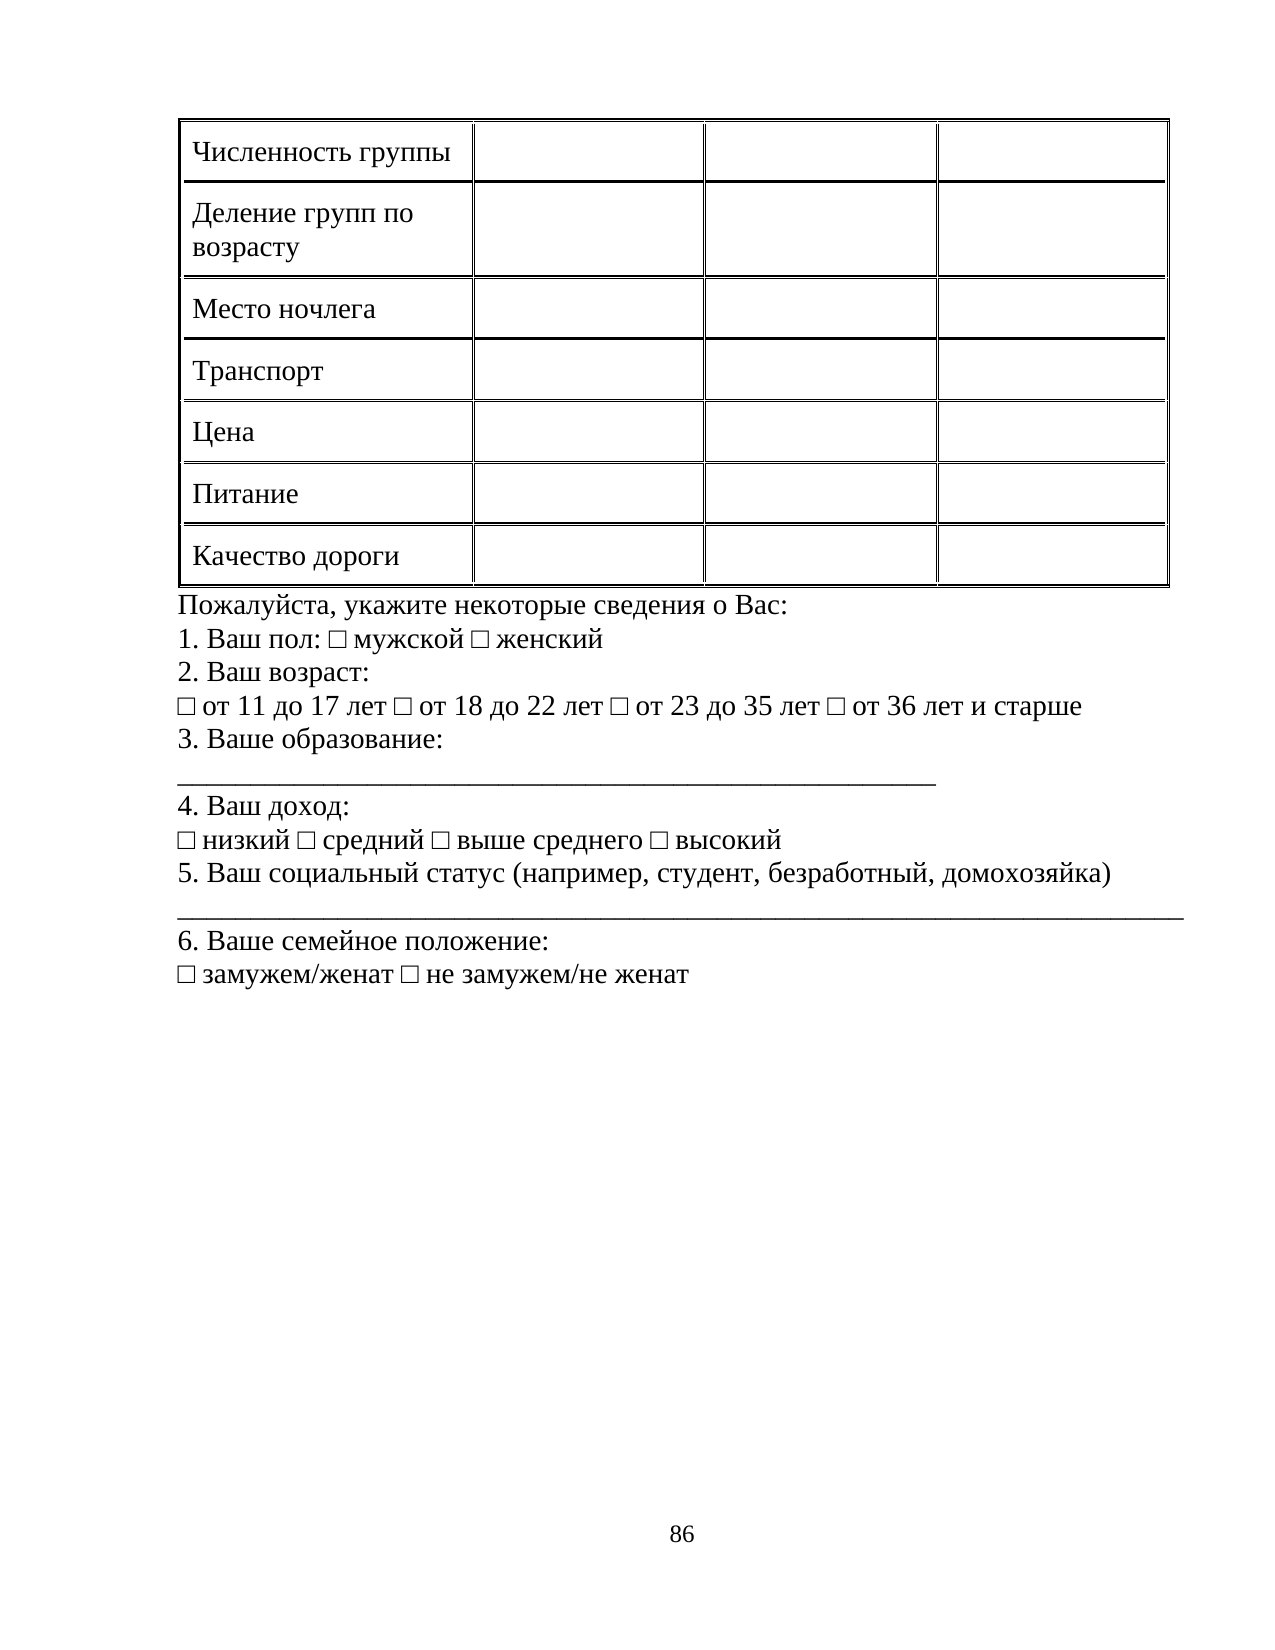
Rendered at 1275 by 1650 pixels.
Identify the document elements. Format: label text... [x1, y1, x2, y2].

text 2. Ваш возраст: [177, 654, 1186, 688]
table_cell [706, 183, 936, 275]
text □ замужем/женат □ не замужем/не женат [177, 956, 1186, 990]
table_cell [938, 122, 1167, 180]
table_cell [938, 522, 1167, 584]
table_cell Цена [180, 399, 474, 461]
text □ от 11 до 17 лет □ от 18 до 22 лет □ от 23 до 35 лет □ от 36 лет и старше [177, 688, 1186, 721]
table_cell [939, 275, 1167, 337]
text 6. Ваше семейное положение: [177, 923, 1186, 956]
table_cell [475, 402, 703, 461]
text Пожалуйста, укажите некоторые сведения о Вас: [177, 587, 1186, 621]
text □ низкий □ средний □ выше среднего □ высокий [177, 822, 1186, 856]
table_cell [706, 402, 936, 461]
table_cell [705, 122, 937, 180]
table_cell Транспорт [181, 337, 472, 399]
table_cell [474, 526, 705, 584]
text 5. Ваш социальный статус (например, студент, безработный, домохозяйка) [177, 856, 1186, 889]
table_cell [475, 279, 703, 337]
table_cell [706, 279, 936, 337]
table_cell [706, 340, 936, 399]
table_cell [475, 340, 703, 399]
table_cell [705, 526, 937, 584]
table_cell Питание [180, 461, 474, 522]
table_cell Численность группы [181, 122, 474, 180]
text 3. Ваше образование: ____________________________________________________ [177, 721, 1186, 788]
table_cell [475, 464, 703, 522]
table_cell Качество дороги [181, 522, 474, 584]
table_cell Место ночлега [181, 275, 472, 337]
table_cell [938, 399, 1168, 461]
table_cell [939, 180, 1167, 275]
table_cell [475, 183, 703, 275]
table_cell [706, 464, 936, 522]
text 1. Ваш пол: □ мужской □ женский [177, 621, 1186, 654]
text _____________________________________________________________________ [177, 889, 1186, 923]
table_cell [938, 461, 1168, 522]
table_cell [474, 122, 705, 180]
text 4. Ваш доход: [177, 788, 1186, 822]
table_cell Деление групп по возрасту [181, 180, 472, 275]
table_cell [939, 337, 1167, 399]
